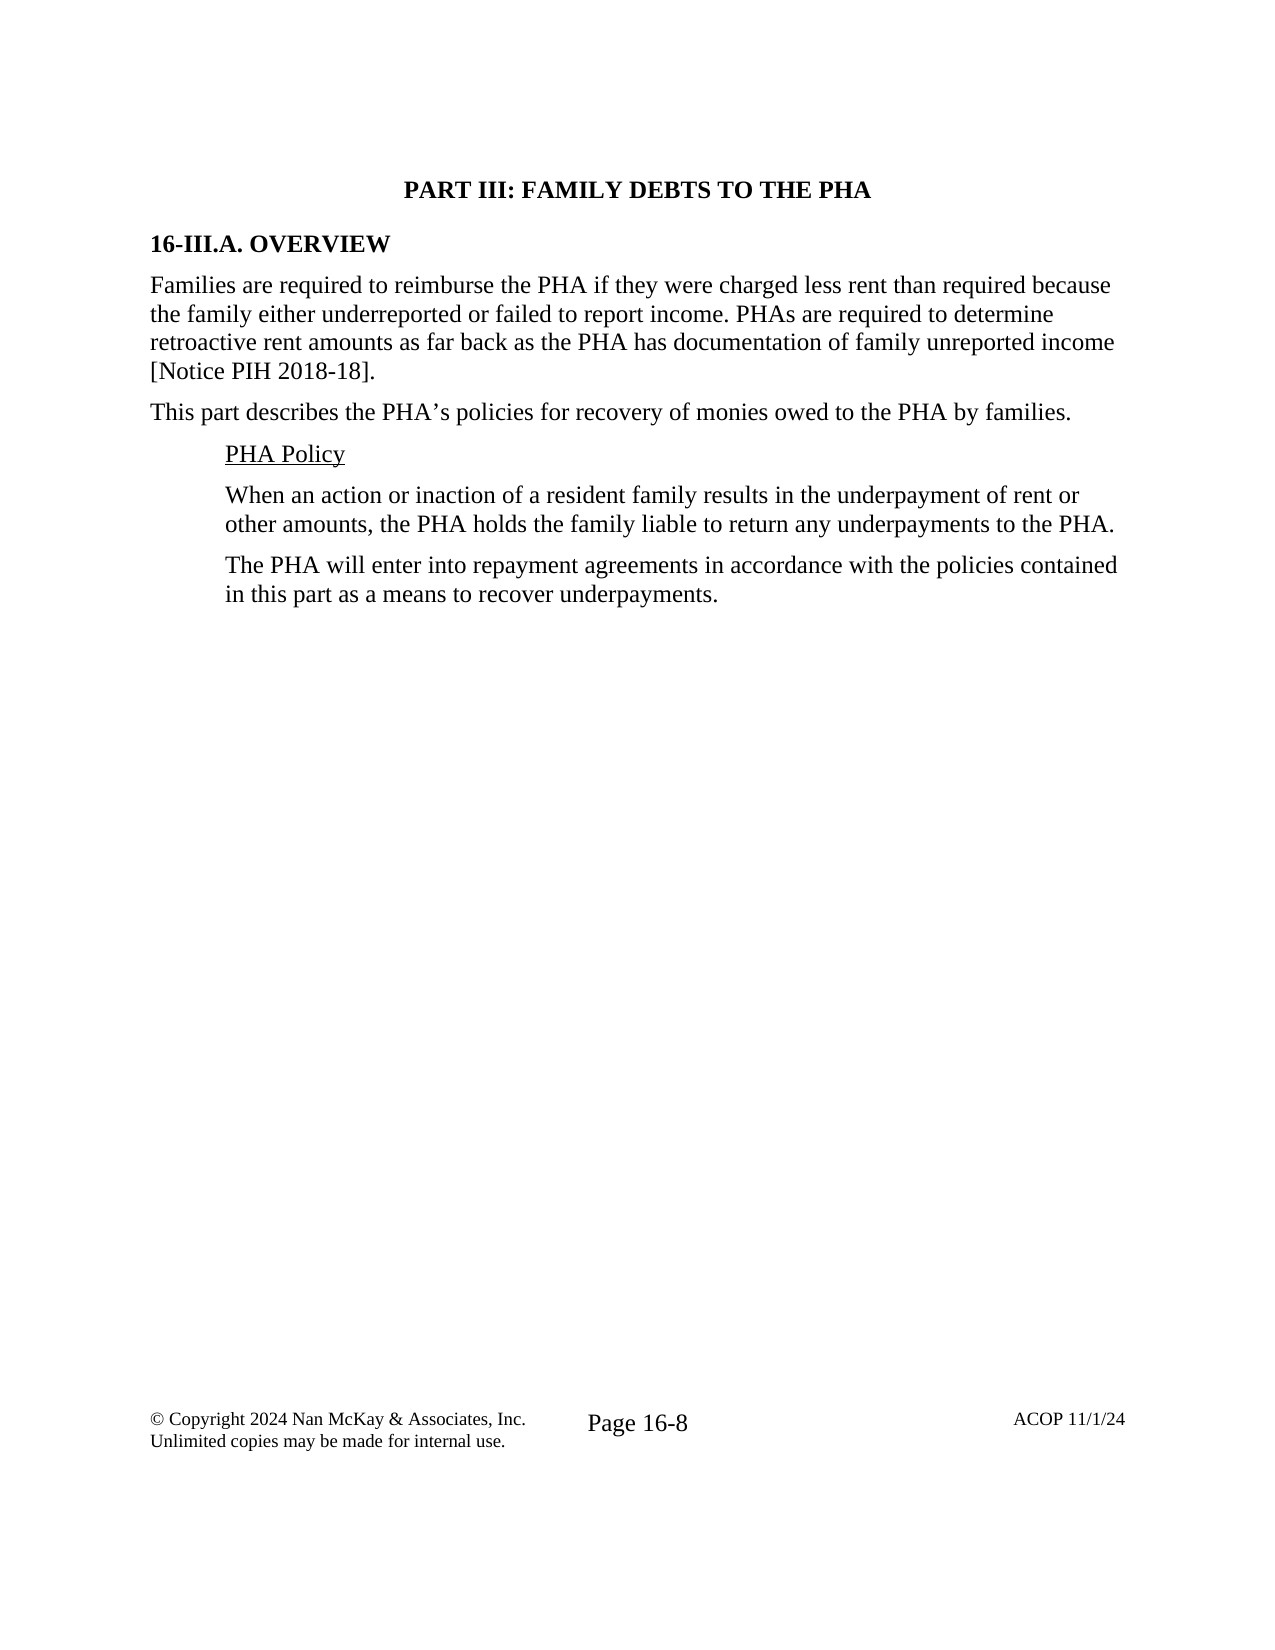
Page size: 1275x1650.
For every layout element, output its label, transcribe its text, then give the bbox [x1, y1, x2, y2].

text This part describes the PHA’s policies for recovery of monies owed to the PHA by families. [150, 397, 1125, 426]
text When an action or inaction of a resident family results in the underpayment of rent or other amounts, the PHA holds the family liable to return any underpayments to the PHA. [225, 480, 1125, 537]
text Families are required to reimburse the PHA if they were charged less rent than required because the family either underreported or failed to report income. PHAs are required to determine retroactive rent amounts as far back as the PHA has documentation of family unreported income [Notice PIH 2018-18]. [150, 270, 1125, 385]
text The PHA will enter into repayment agreements in accordance with the policies contained in this part as a means to recover underpayments. [225, 550, 1125, 607]
text PHA Policy [225, 439, 1125, 467]
text 16-III.A. OVERVIEW [150, 229, 1125, 257]
text PART III: FAMILY DEBTS TO THE PHA [150, 175, 1125, 204]
